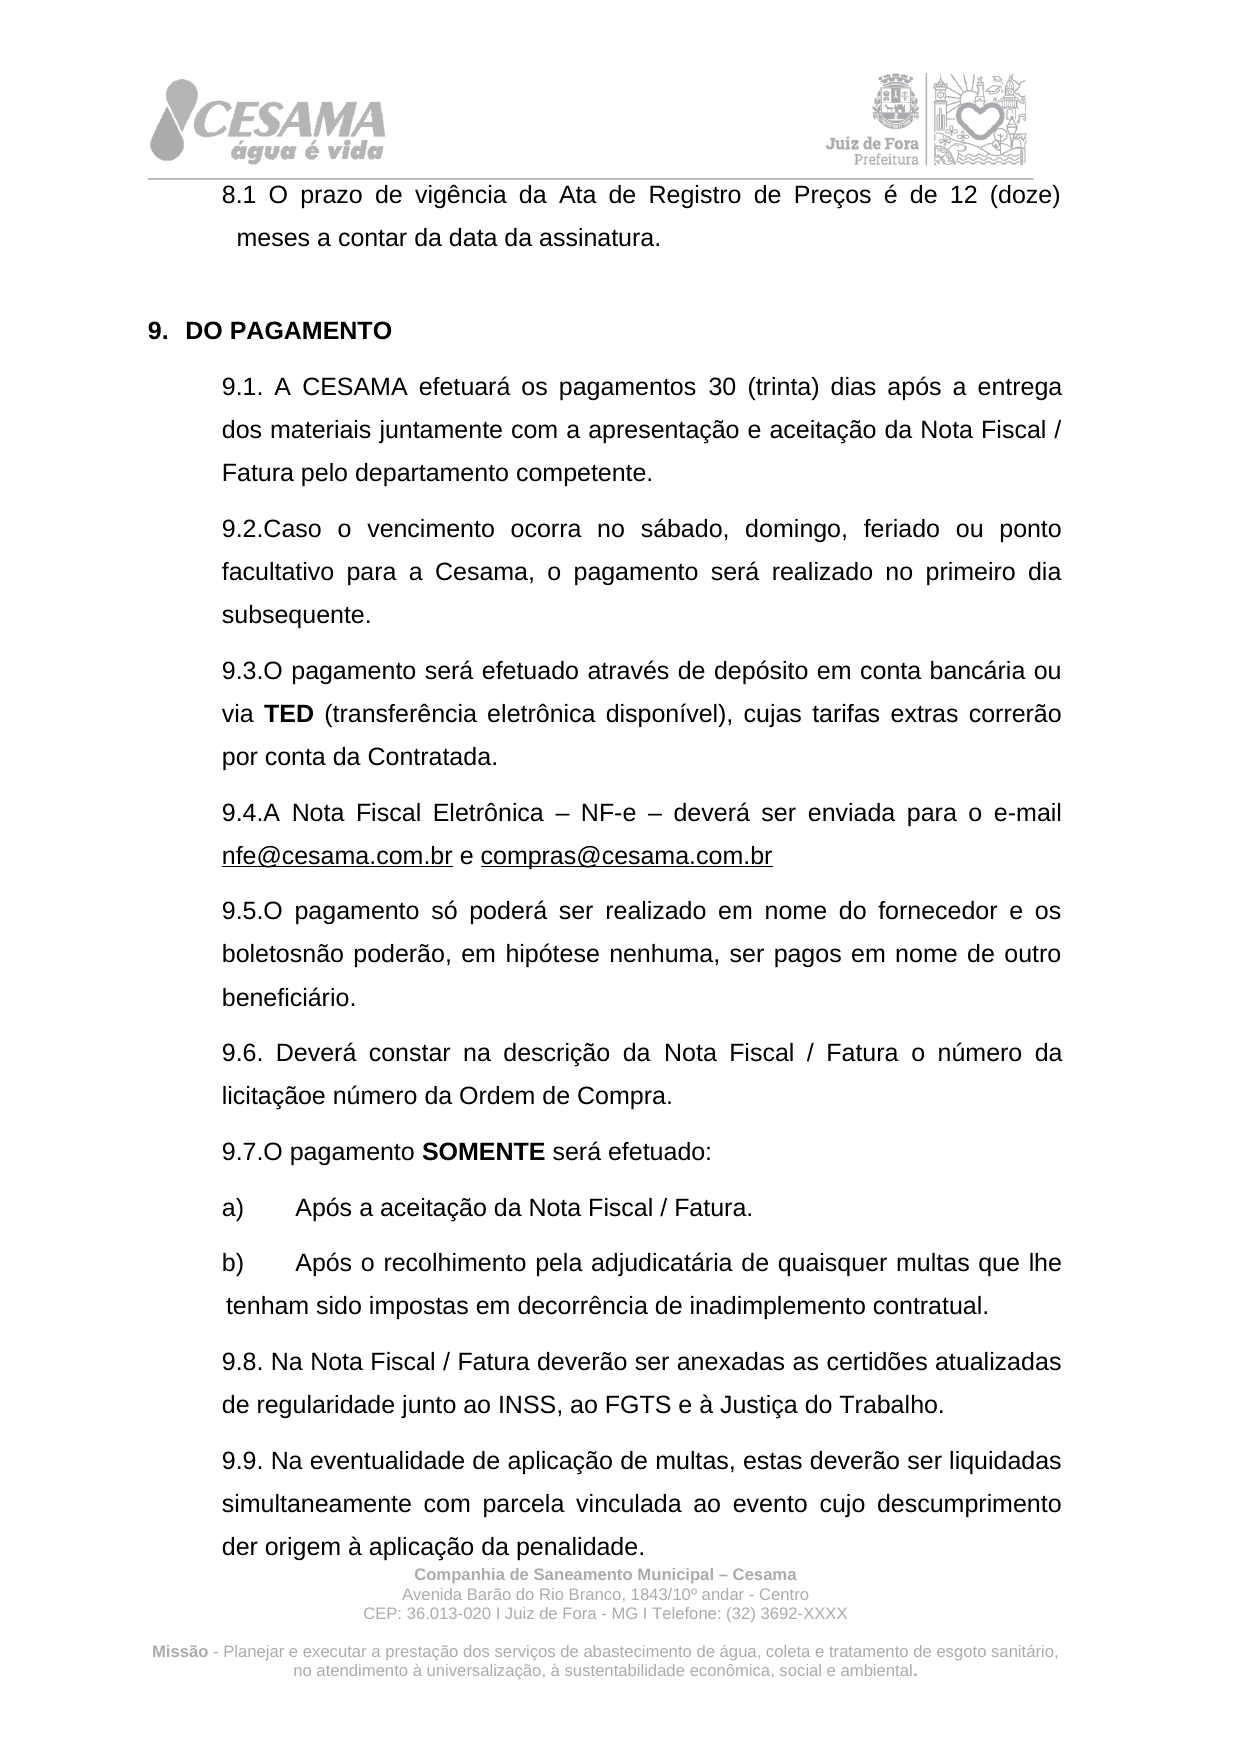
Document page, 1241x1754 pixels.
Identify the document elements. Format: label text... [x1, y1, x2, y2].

picture [147, 73, 1034, 180]
list DO PAGAMENTO [148, 316, 1063, 345]
text 9.8. Na Nota Fiscal / Fatura deverão ser anexadas as certidões atualizadas de regularidade junto ao INSS, ao FGTS e à Justiça do Trabalho. [222, 1347, 1063, 1419]
text 9.6. Deverá constar na descrição da Nota Fiscal / Fatura o número da licitaçãoe número da Ordem de Compra. [222, 1038, 1063, 1110]
list Após a aceitação da Nota Fiscal / Fatura. [222, 1192, 1063, 1221]
text 9.2.Caso o vencimento ocorra no sábado, domingo, feriado ou ponto facultativo para a Cesama, o pagamento será realizado no primeiro dia subsequente. [222, 514, 1063, 629]
text 9.4.A Nota Fiscal Eletrônica – NF-e – deverá ser enviada para o e-mail nfe@cesama.com.br e compras@cesama.com.br [222, 797, 1063, 869]
text 9.9. Na eventualidade de aplicação de multas, estas deverão ser liquidadas simultaneamente com parcela vinculada ao evento cujo descumprimento der origem à aplicação da penalidade. [222, 1446, 1063, 1561]
text 9.1. A CESAMA efetuará os pagamentos 30 (trinta) dias após a entrega dos materiais juntamente com a apresentação e aceitação da Nota Fiscal / Fatura pelo departamento competente. [222, 372, 1063, 487]
list 8.1 O prazo de vigência da Ata de Registro de Preços é de 12 (doze) meses a contar da data da assinatura. [222, 180, 1063, 252]
list Após o recolhimento pela adjudicatária de quaisquer multas que lhe tenham sido impostas em decorrência de inadimplemento contratual. [222, 1248, 1063, 1320]
text 9.5.O pagamento só poderá ser realizado em nome do fornecedor e os boletosnão poderão, em hipótese nenhuma, ser pagos em nome de outro beneficiário. [222, 896, 1063, 1011]
text 9.3.O pagamento será efetuado através de depósito em conta bancária ou via TED (transferência eletrônica disponível), cujas tarifas extras correrão por conta da Contratada. [222, 656, 1063, 771]
text 9.7.O pagamento SOMENTE será efetuado: [148, 1137, 1063, 1166]
